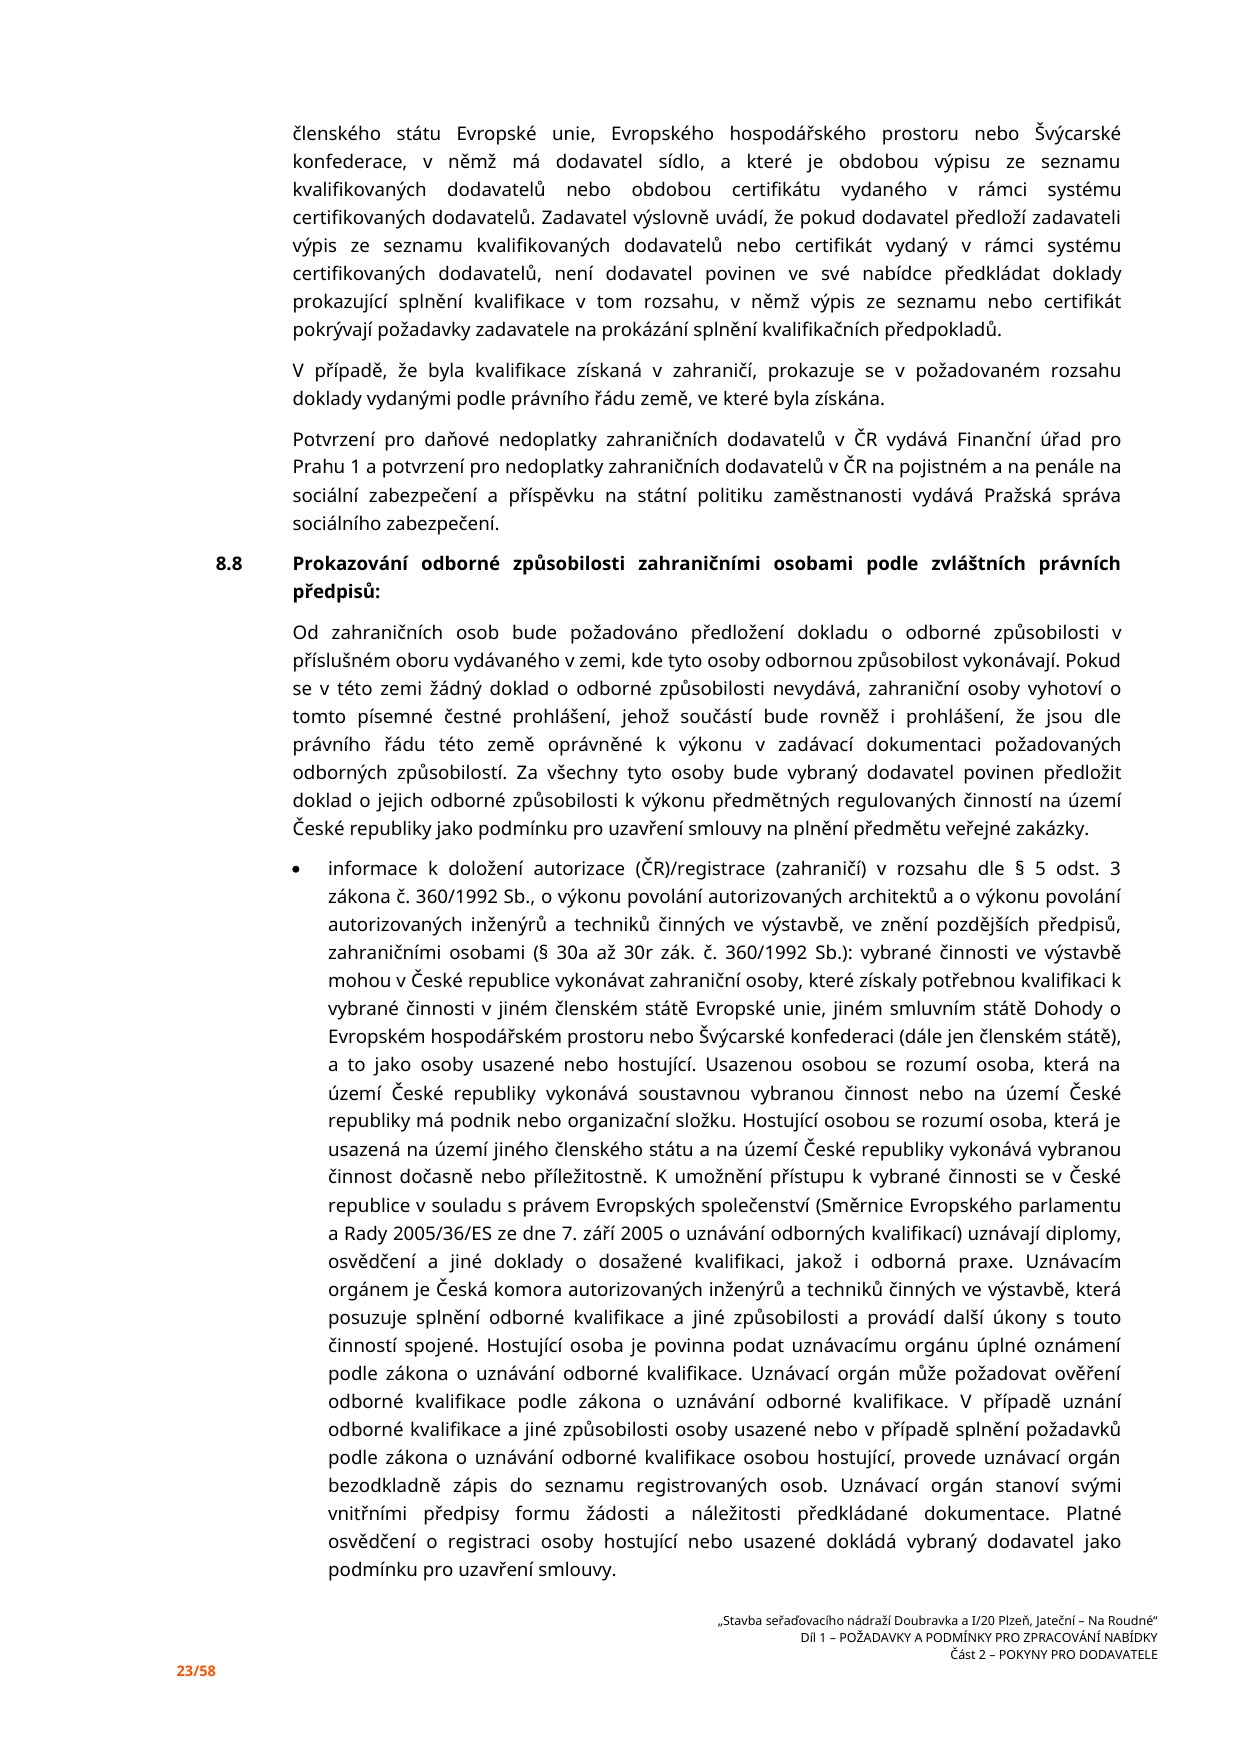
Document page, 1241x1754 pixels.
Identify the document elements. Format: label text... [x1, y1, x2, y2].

text Potvrzení pro daňové nedoplatky zahraničních dodavatelů v ČR vydává Finanční úřad pro Prahu 1 a potvrzení pro nedoplatky zahraničních dodavatelů v ČR na pojistném a na penále na sociální zabezpečení a příspěvku na státní politiku zaměstnanosti vydává Pražská správa sociálního zabezpečení. [292, 426, 1122, 535]
text Prokazování odborné způsobilosti zahraničními osobami podle zvláštních právních předpisů: [216, 550, 1122, 604]
text V případě, že byla kvalifikace získaná v zahraničí, prokazuje se v požadovaném rozsahu doklady vydanými podle právního řádu země, ve které byla získána. [292, 357, 1122, 411]
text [292, 121, 1122, 342]
text Od zahraničních osob bude požadováno předložení dokladu o odborné způsobilosti v příslušném oboru vydávaného v zemi, kde tyto osoby odbornou způsobilost vykonávají. Pokud se v této zemi žádný doklad o odborné způsobilosti nevydává, zahraniční osoby vyhotoví o tomto písemné čestné prohlášení, jehož součástí bude rovněž i prohlášení, že jsou dle právního řádu této země oprávněné k výkonu v zadávací dokumentaci požadovaných odborných způsobilostí. Za všechny tyto osoby bude vybraný dodavatel povinen předložit doklad o jejich odborné způsobilosti k výkonu předmětných regulovaných činností na území České republiky jako podmínku pro uzavření smlouvy na plnění předmětu veřejné zakázky. [292, 619, 1122, 841]
text informace k doložení autorizace (ČR)/registrace (zahraničí) v rozsahu dle § 5 odst. 3 zákona č. 360/1992 Sb., o výkonu povolání autorizovaných architektů a o výkonu povolání autorizovaných inženýrů a techniků činných ve výstavbě, ve znění pozdějších předpisů, zahraničními osobami (§ 30a až 30r zák. č. 360/1992 Sb.): vybrané činnosti ve výstavbě mohou v České republice vykonávat zahraniční osoby, které získaly potřebnou kvalifikaci k vybrané činnosti v jiném členském státě Evropské unie, jiném smluvním státě Dohody o Evropském hospodářském prostoru nebo Švýcarské konfederaci (dále jen členském státě), a to jako osoby usazené nebo hostující. Usazenou osobou se rozumí osoba, která na území České republiky vykonává soustavnou vybranou činnost nebo na území České republiky má podnik nebo organizační složku. Hostující osobou se rozumí osoba, která je usazená na území jiného členského státu a na území České republiky vykonává vybranou činnost dočasně nebo příležitostně. K umožnění přístupu k vybrané činnosti se v České republice v souladu s právem Evropských společenství (Směrnice Evropského parlamentu a Rady 2005/36/ES ze dne 7. září 2005 o uznávání odborných kvalifikací) uznávají diplomy, osvědčení a jiné doklady o dosažené kvalifikaci, jakož i odborná praxe. Uznávacím orgánem je Česká komora autorizovaných inženýrů a techniků činných ve výstavbě, která posuzuje splnění odborné kvalifikace a jiné způsobilosti a provádí další úkony s touto činností spojené. Hostující osoba je povinna podat uznávacímu orgánu úplné oznámení podle zákona o uznávání odborné kvalifikace. Uznávací orgán může požadovat ověření odborné kvalifikace podle zákona o uznávání odborné kvalifikace. V případě uznání odborné kvalifikace a jiné způsobilosti osoby usazené nebo v případě splnění požadavků podle zákona o uznávání odborné kvalifikace osobou hostující, provede uznávací orgán bezodkladně zápis do seznamu registrovaných osob. Uznávací orgán stanoví svými vnitřními předpisy formu žádosti a náležitosti předkládané dokumentace. Platné osvědčení o registraci osoby hostující nebo usazené dokládá vybraný dodavatel jako podmínku pro uzavření smlouvy. [292, 856, 1122, 1582]
